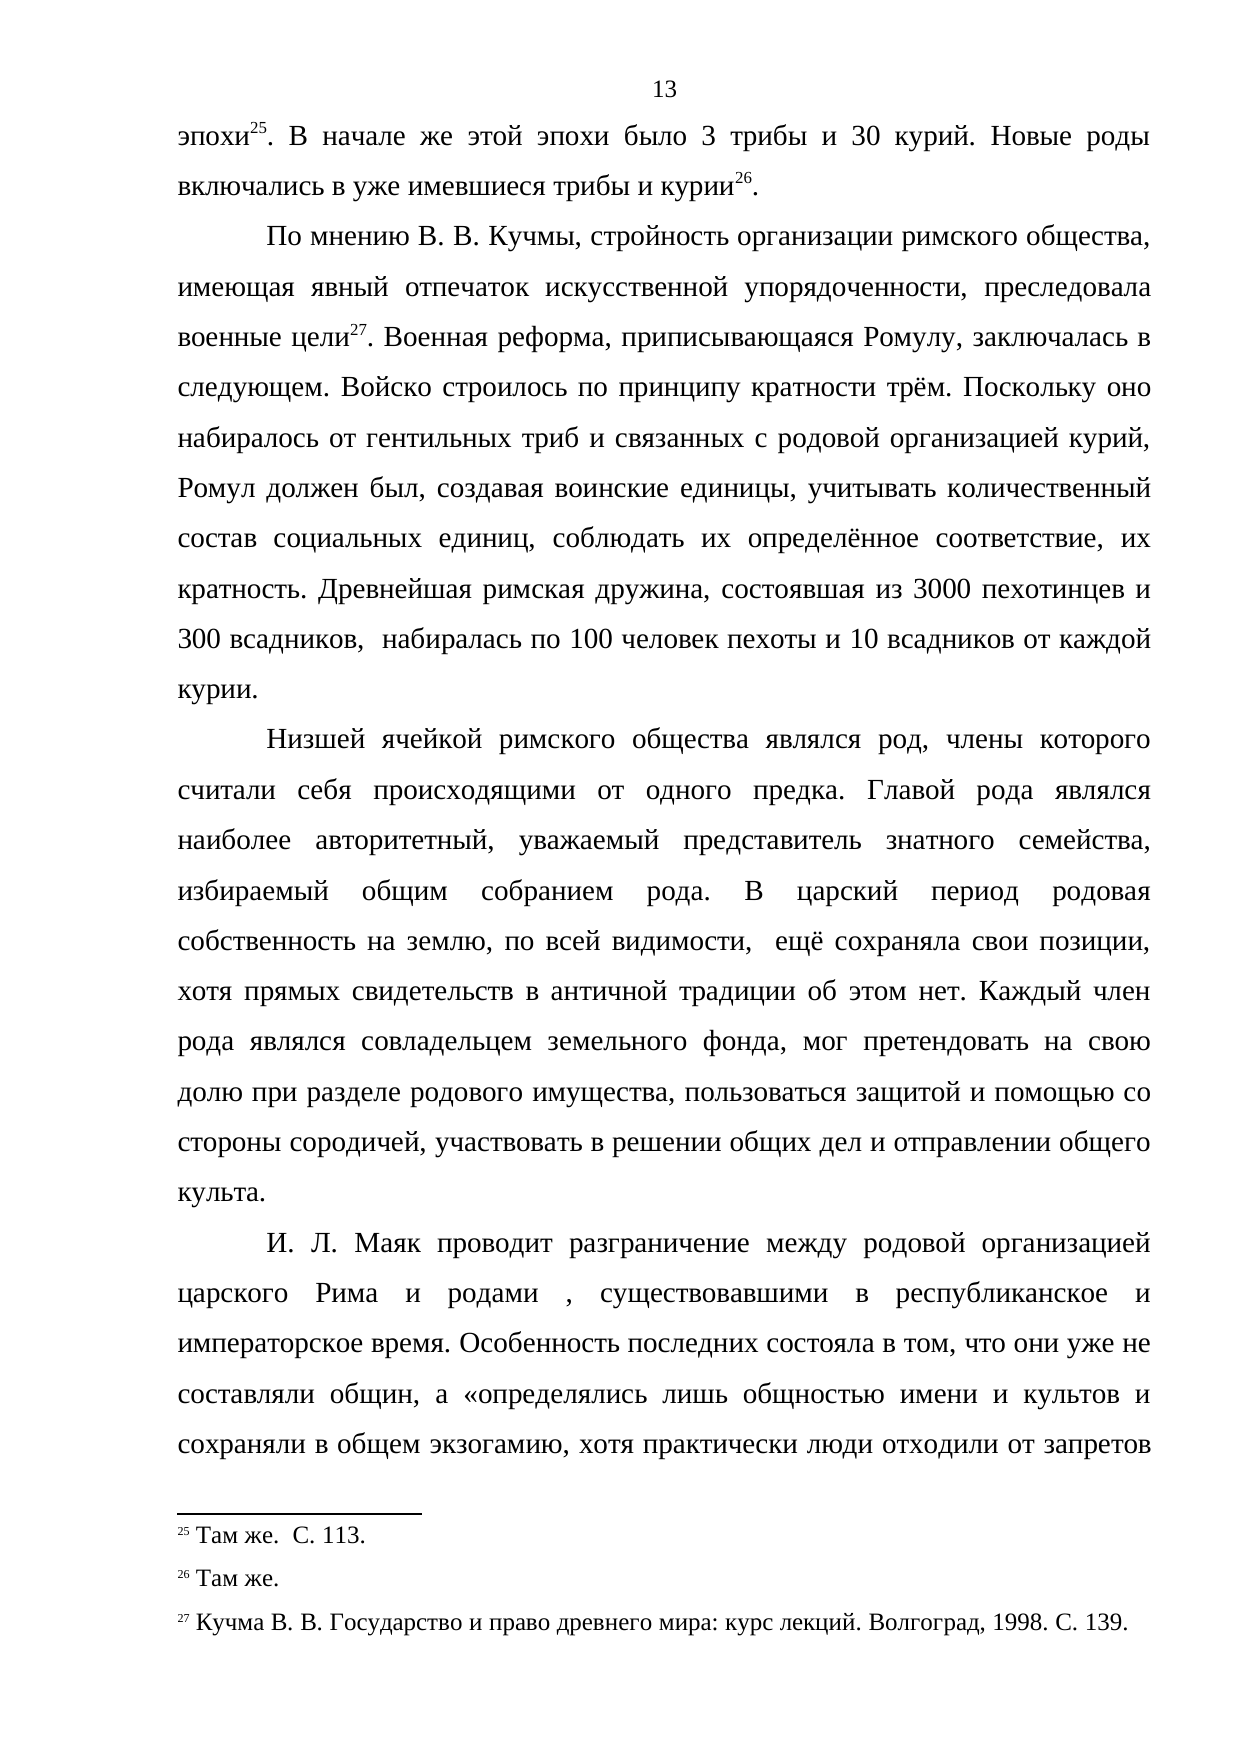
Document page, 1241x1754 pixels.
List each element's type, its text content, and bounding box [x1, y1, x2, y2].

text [177, 118, 1152, 202]
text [177, 1225, 1152, 1460]
text По мнению В. В. Кучмы, стройность организации римского общества, имеющая явный отпечаток искусственной упорядоченности, преследовала военные цели. Военная реформа, приписывающаяся Ромулу, заключалась в следующем. Войско строилось по принципу кратности трём. Поскольку оно набиралось от гентильных триб и связанных с родовой организацией курий, Ромул должен был, создавая воинские единицы, учитывать количественный состав социальных единиц, соблюдать их определённое соответствие, их кратность. Древнейшая римская дружина, состоявшая из 3000 пехотинцев и 300 всадников, набиралась по 100 человек пехоты и 10 всадников от каждой курии. [177, 219, 1152, 705]
text Низшей ячейкой римского общества являлся род, члены которого считали себя происходящими от одного предка. Главой рода являлся наиболее авторитетный, уважаемый представитель знатного семейства, избираемый общим собранием рода. В царский период родовая собственность на землю, по всей видимости, ещё сохраняла свои позиции, хотя прямых свидетельств в античной традиции об этом нет. Каждый член рода являлся совладельцем земельного фонда, мог претендовать на свою долю при разделе родового имущества, пользоваться защитой и помощью со стороны сородичей, участвовать в решении общих дел и отправлении общего культа. [177, 722, 1152, 1208]
